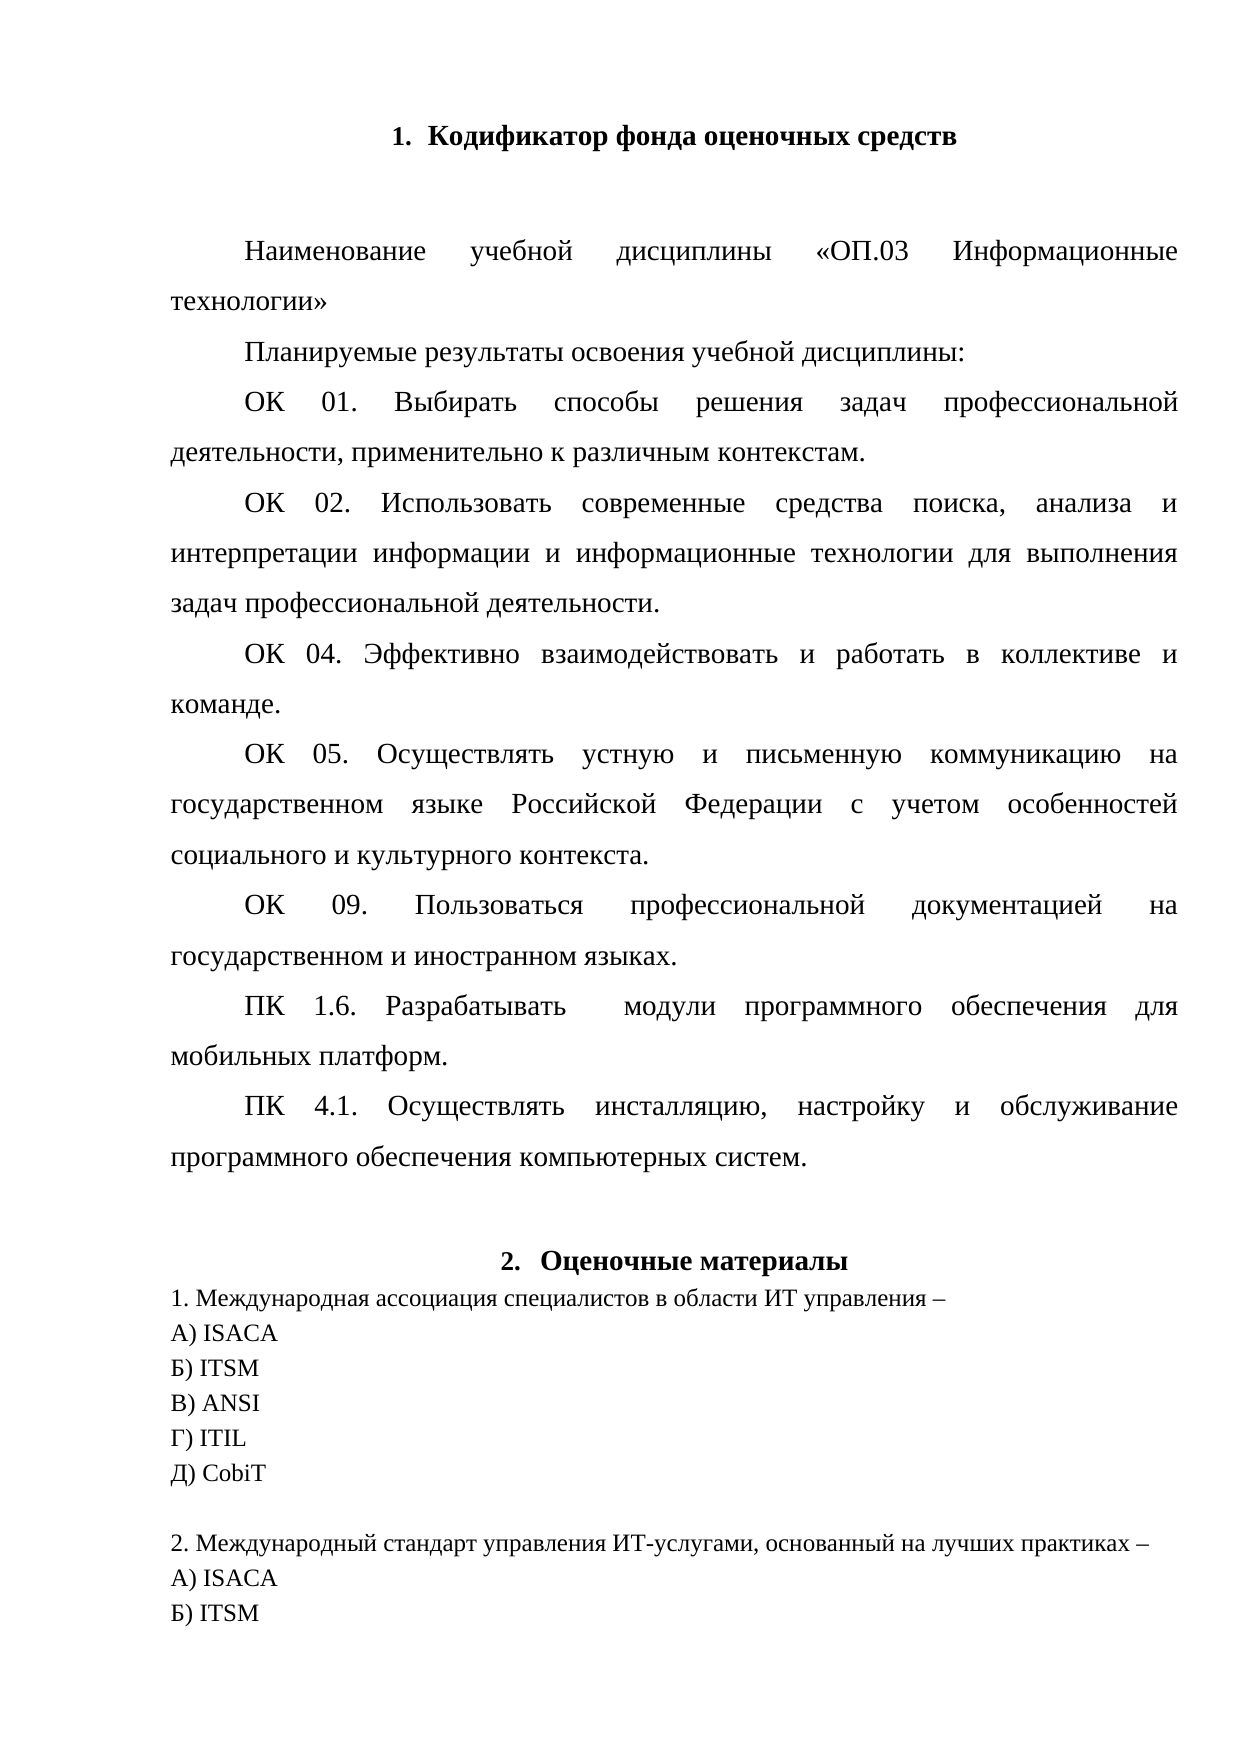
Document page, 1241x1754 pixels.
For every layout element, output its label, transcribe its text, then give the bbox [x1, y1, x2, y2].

text ОК 01. Выбирать способы решения задач профессиональной деятельности, применительно к различным контекстам. [170, 384, 1178, 468]
list Оценочные материалы [170, 1243, 1178, 1277]
text Б) ITSM [170, 1598, 1178, 1627]
text Д) CobiT [170, 1458, 1178, 1487]
text 2. Международный стандарт управления ИТ-услугами, основанный на лучших практиках – [170, 1528, 1178, 1557]
text ПК 1.6. Разрабатывать модули программного обеспечения для мобильных платформ. [170, 988, 1178, 1072]
text ОК 02. Использовать современные средства поиска, анализа и интерпретации информации и информационные технологии для выполнения задач профессиональной деятельности. [170, 485, 1178, 619]
list Кодификатор фонда оценочных средств [170, 118, 1178, 151]
text Планируемые результаты освоения учебной дисциплины: [170, 334, 1178, 367]
text ОК 04. Эффективно взаимодействовать и работать в коллективе и команде. [170, 636, 1178, 719]
text А) ISACA [170, 1318, 1178, 1347]
text Наименование учебной дисциплины «ОП.03 Информационные технологии» [170, 233, 1178, 317]
text Б) ITSM [170, 1353, 1178, 1382]
text 1. Международная ассоциация специалистов в области ИТ управления – [170, 1283, 1178, 1312]
text Г) ITIL [170, 1423, 1178, 1452]
text А) ISACA [170, 1563, 1178, 1592]
text ПК 4.1. Осуществлять инсталляцию, настройку и обслуживание программного обеспечения компьютерных систем. [170, 1088, 1178, 1172]
text ОК 05. Осуществлять устную и письменную коммуникацию на государственном языке Российской Федерации с учетом особенностей социального и культурного контекста. [170, 736, 1178, 871]
text В) ANSI [170, 1388, 1178, 1417]
text ОК 09. Пользоваться профессиональной документацией на государственном и иностранном языках. [170, 887, 1178, 971]
